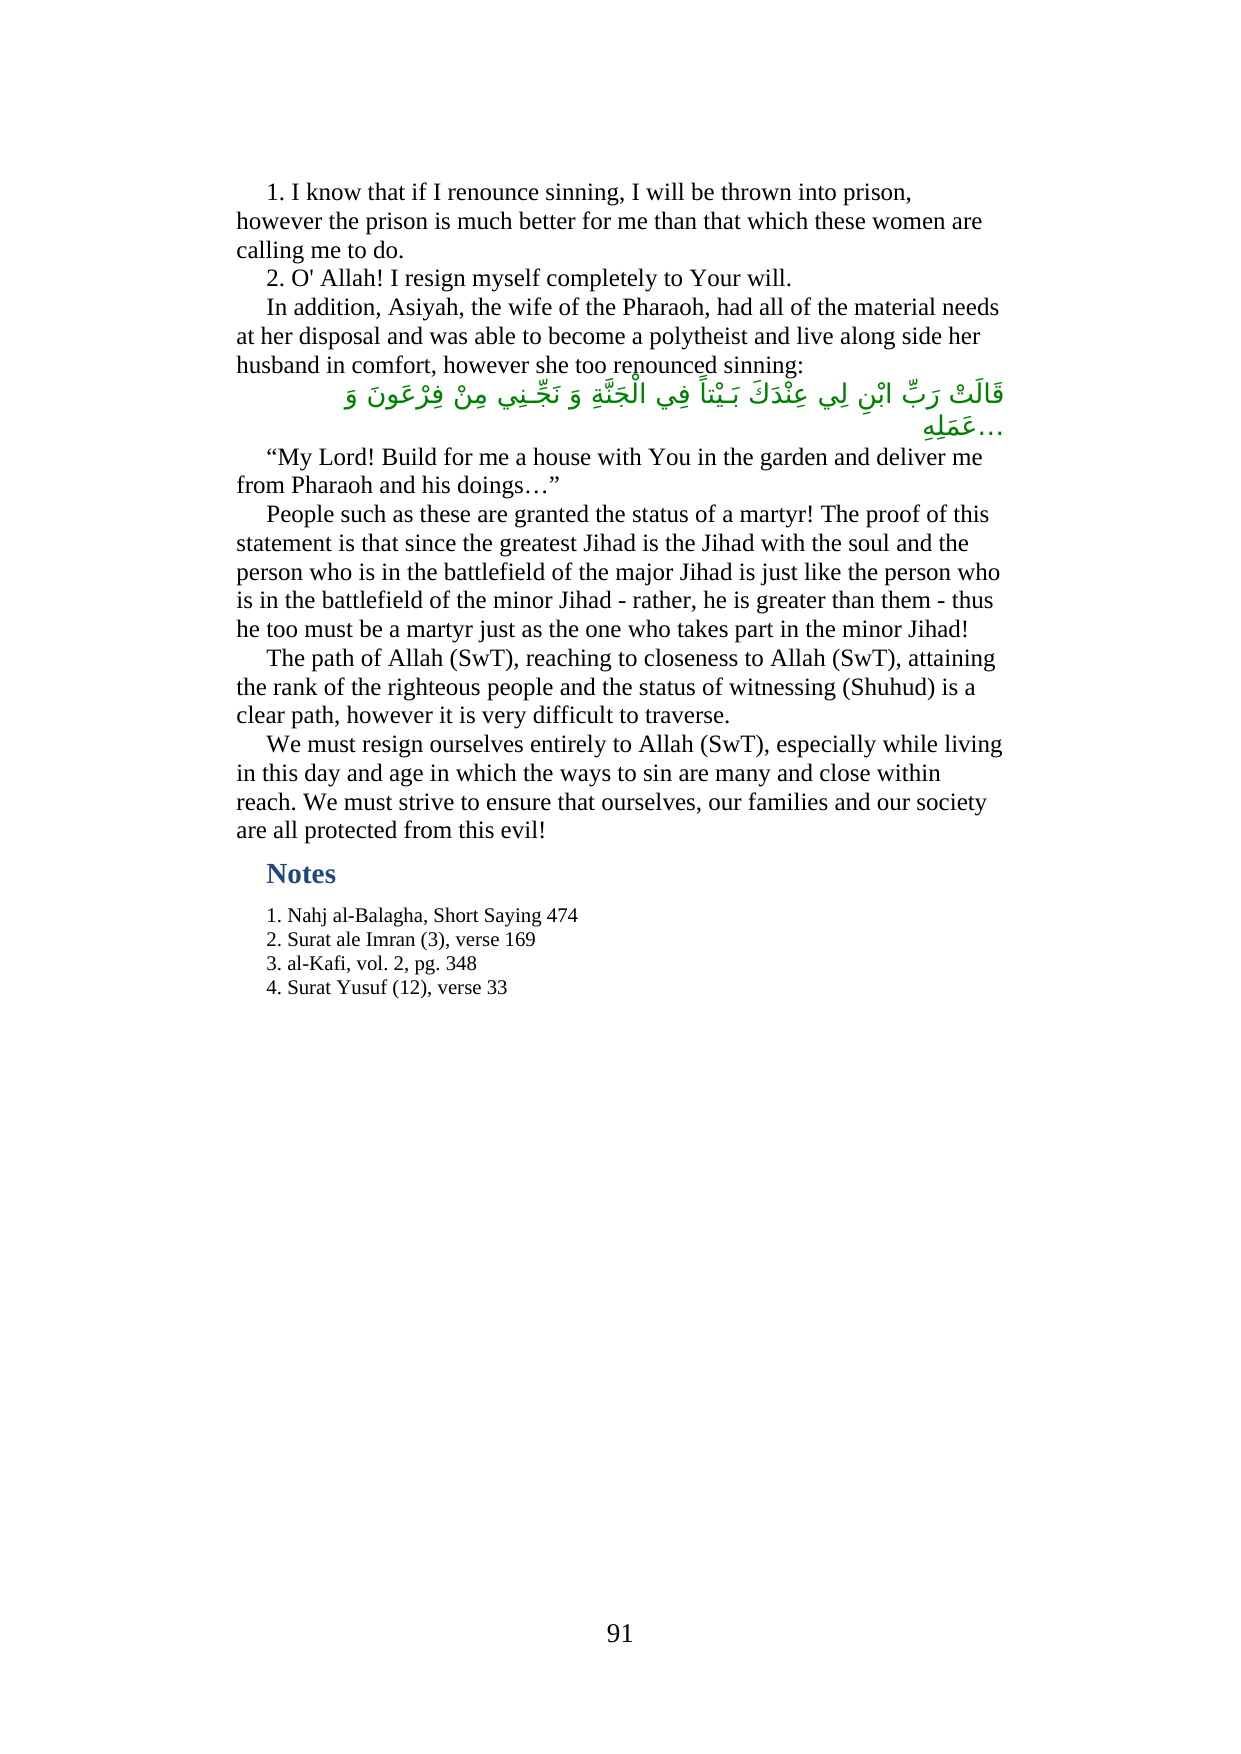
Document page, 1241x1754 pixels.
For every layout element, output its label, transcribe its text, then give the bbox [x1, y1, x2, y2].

text We must resign ourselves entirely to Allah (SwT), especially while living in this day and age in which the ways to sin are many and close within reach. We must strive to ensure that ourselves, our families and our society are all protected from this evil! [236, 729, 1004, 844]
subtitle Notes [236, 857, 1004, 890]
text 2. O' Allah! I resign myself completely to Your will. [236, 263, 1004, 292]
text People such as these are granted the status of a martyr! The proof of this statement is that since the greatest Jihad is the Jihad with the soul and the person who is in the battlefield of the major Jihad is just like the person who is in the battlefield of the minor Jihad - rather, he is greater than them - thus he too must be a martyr just as the one who takes part in the minor Jihad! [236, 499, 1004, 643]
text 1. I know that if I renounce sinning, I will be thrown into prison, however the prison is much better for me than that which these women are calling me to do. [236, 177, 1004, 263]
text In addition, Asiyah, the wife of the Pharaoh, had all of the material needs at her disposal and was able to become a polytheist and live along side her husband in comfort, however she too renounced sinning: [236, 292, 1004, 378]
text 1. Nahj al-Balagha, Short Saying 474 [236, 903, 1004, 927]
text 2. Surat ale Imran (3), verse 169 [236, 927, 1004, 951]
text “My Lord! Build for me a house with You in the garden and deliver me from Pharaoh and his doings…” [236, 442, 1004, 499]
text 3. al-Kafi, vol. 2, pg. 348 [236, 951, 1004, 975]
text 4. Surat Yusuf (12), verse 33 [236, 975, 1004, 999]
text The path of Allah (SwT), reaching to closeness to Allah (SwT), attaining the rank of the righteous people and the status of witnessing (Shuhud) is a clear path, however it is very difficult to traverse. [236, 643, 1004, 729]
text قَالَتْ رَبِّ ابْنِ لِي عِنْدَكَ بَـيْتاً فِي الْجَنَّةِ وَ نَجِّـنِي مِنْ فِرْعَونَ وَ عَمَلِهِ… [236, 378, 1004, 442]
